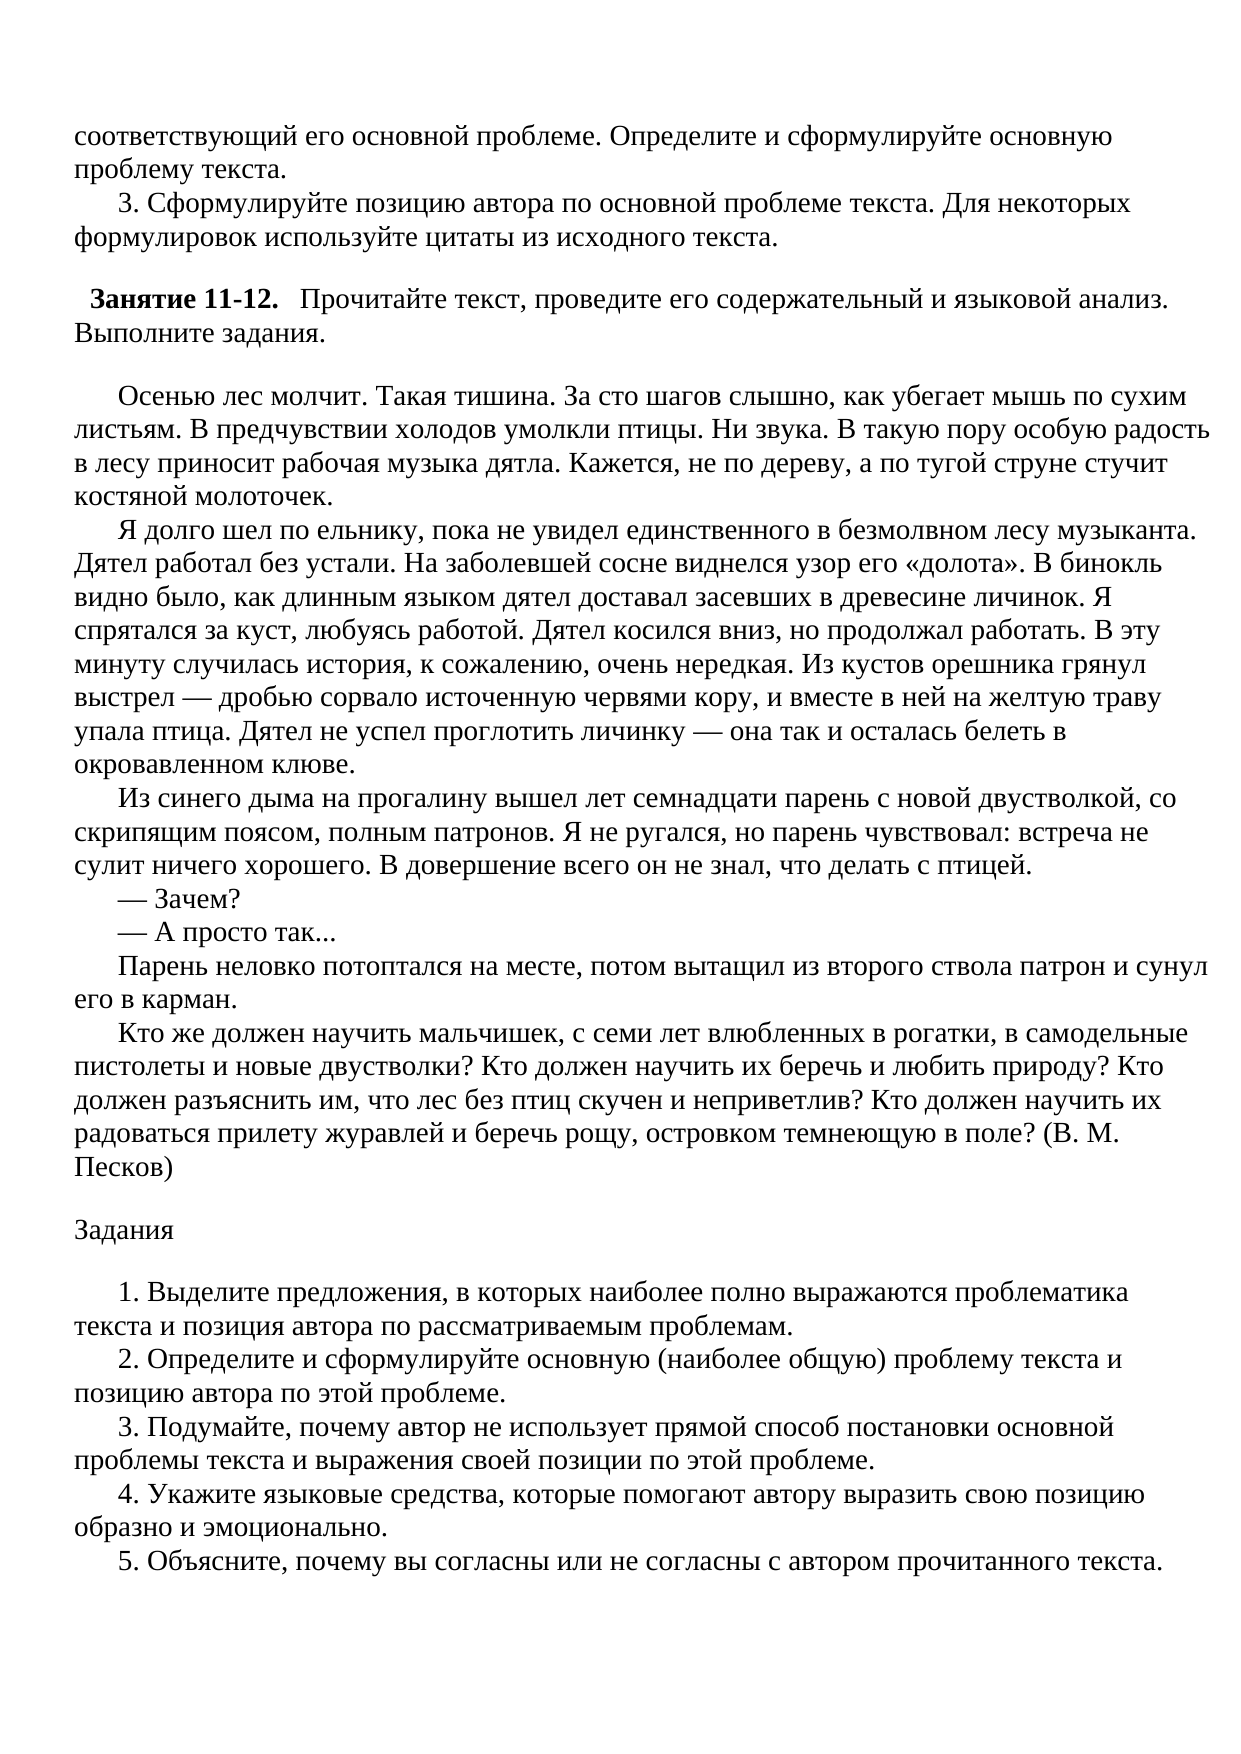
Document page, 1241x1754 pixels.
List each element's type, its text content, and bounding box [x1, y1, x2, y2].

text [74, 1274, 1211, 1576]
text Занятие 11-12. Прочитайте текст, проведите его содержательный и языковой анализ. Выполните задания. [74, 281, 1211, 348]
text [74, 118, 1211, 252]
text Осенью лес молчит. Такая тишина. За сто шагов слышно, как убегает мышь по сухим листьям. В предчувствии холодов умолкли птицы. Ни звука. В такую пору особую радость в лесу приносит рабочая музыка дятла. Кажется, не по дереву, а по тугой струне стучит костяной молоточек. Я долго шел по ельнику, пока не увидел единственного в безмолвном лесу музыканта. Дятел работал без устали. На заболевшей сосне виднелся узор его «долота». В бинокль видно было, как длинным языком дятел доставал засевших в древесине личинок. Я спрятался за куст, любуясь работой. Дятел косился вниз, но продолжал работать. В эту минуту случилась история, к сожалению, очень нередкая. Из кустов орешника грянул выстрел — дробью сорвало источенную червями кору, и вместе в ней на желтую траву упала птица. Дятел не успел проглотить личинку — она так и осталась белеть в окровавленном клюве. Из синего дыма на прогалину вышел лет семнадцати парень с новой двустволкой, со скрипящим поясом, полным патронов. Я не ругался, но парень чувствовал: встреча не сулит ничего хорошего. В довершение всего он не знал, что делать с птицей. — Зачем? — А просто так... Парень неловко потоптался на месте, потом вытащил из второго ствола патрон и сунул его в карман. Кто же должен научить мальчишек, с семи лет влюбленных в рогатки, в самодельные пистолеты и новые двустволки? Кто должен научить их беречь и любить природу? Кто должен разъяснить им, что лес без птиц скучен и неприветлив? Кто должен научить их радоваться прилету журавлей и беречь рощу, островком темнеющую в поле? (В. М. Песков) [74, 378, 1211, 1183]
text Задания [74, 1212, 1211, 1245]
